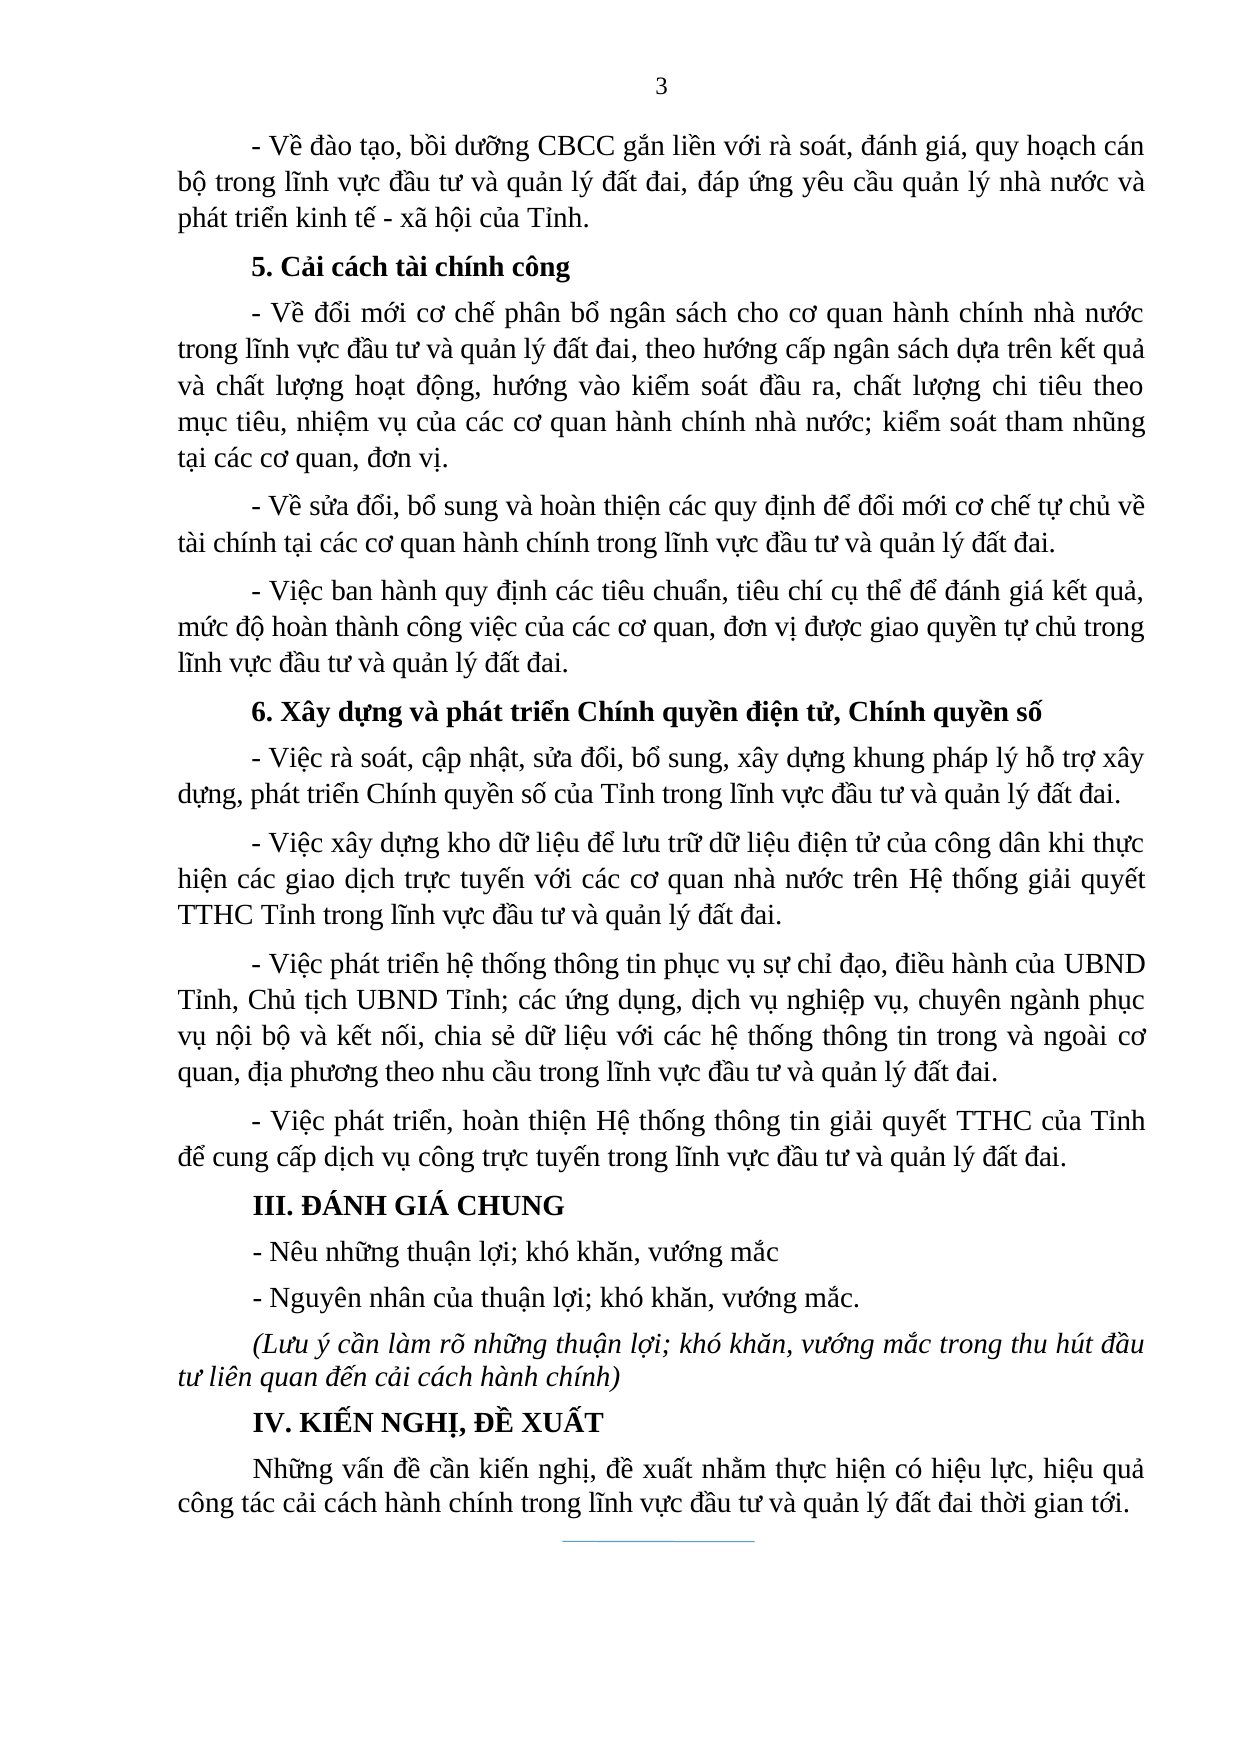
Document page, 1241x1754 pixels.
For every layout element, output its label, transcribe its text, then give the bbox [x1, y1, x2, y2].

text 5. Cải cách tài chính công [177, 249, 1146, 283]
text - Việc phát triển hệ thống thông tin phục vụ sự chỉ đạo, điều hành của UBND Tỉnh, Chủ tịch UBND Tỉnh; các ứng dụng, dịch vụ nghiệp vụ, chuyên ngành phục vụ nội bộ và kết nối, chia sẻ dữ liệu với các hệ thống thông tin trong và ngoài cơ quan, địa phương theo nhu cầu trong lĩnh vực đầu tư và quản lý đất đai. [177, 946, 1146, 1088]
text - Việc xây dựng kho dữ liệu để lưu trữ dữ liệu điện tử của công dân khi thực hiện các giao dịch trực tuyến với các cơ quan nhà nước trên Hệ thống giải quyết TTHC Tỉnh trong lĩnh vực đầu tư và quản lý đất đai. [177, 825, 1146, 931]
text - Nguyên nhân của thuận lợi; khó khăn, vướng mắc. [177, 1280, 1146, 1313]
text - Việc phát triển, hoàn thiện Hệ thống thông tin giải quyết TTHC của Tỉnh để cung cấp dịch vụ công trực tuyến trong lĩnh vực đầu tư và quản lý đất đai. [177, 1103, 1146, 1173]
text (Lưu ý cần làm rõ những thuận lợi; khó khăn, vướng mắc trong thu hút đầu tư liên quan đến cải cách hành chính) [177, 1326, 1146, 1393]
text - Về đổi mới cơ chế phân bổ ngân sách cho cơ quan hành chính nhà nước trong lĩnh vực đầu tư và quản lý đất đai, theo hướng cấp ngân sách dựa trên kết quả và chất lượng hoạt động, hướng vào kiểm soát đầu ra, chất lượng chi tiêu theo mục tiêu, nhiệm vụ của các cơ quan hành chính nhà nước; kiểm soát tham nhũng tại các cơ quan, đơn vị. [177, 295, 1146, 473]
text IV. KIẾN NGHỊ, ĐỀ XUẤT [177, 1406, 1146, 1439]
text - Việc rà soát, cập nhật, sửa đổi, bổ sung, xây dựng khung pháp lý hỗ trợ xây dựng, phát triển Chính quyền số của Tỉnh trong lĩnh vực đầu tư và quản lý đất đai. [177, 740, 1146, 810]
text - Nêu những thuận lợi; khó khăn, vướng mắc [177, 1234, 1146, 1267]
text 6. Xây dựng và phát triển Chính quyền điện tử, Chính quyền số [177, 694, 1146, 728]
text Những vấn đề cần kiến nghị, đề xuất nhằm thực hiện có hiệu lực, hiệu quả công tác cải cách hành chính trong lĩnh vực đầu tư và quản lý đất đai thời gian tới. [177, 1452, 1146, 1519]
text - Việc ban hành quy định các tiêu chuẩn, tiêu chí cụ thể để đánh giá kết quả, mức độ hoàn thành công việc của các cơ quan, đơn vị được giao quyền tự chủ trong lĩnh vực đầu tư và quản lý đất đai. [177, 573, 1146, 679]
text - Về đào tạo, bồi dưỡng CBCC gắn liền với rà soát, đánh giá, quy hoạch cán bộ trong lĩnh vực đầu tư và quản lý đất đai, đáp ứng yêu cầu quản lý nhà nước và phát triển kinh tế - xã hội của Tỉnh. [177, 128, 1146, 234]
text - Về sửa đổi, bổ sung và hoàn thiện các quy định để đổi mới cơ chế tự chủ về tài chính tại các cơ quan hành chính trong lĩnh vực đầu tư và quản lý đất đai. [177, 488, 1146, 558]
text III. ĐÁNH GIÁ CHUNG [177, 1188, 1146, 1221]
